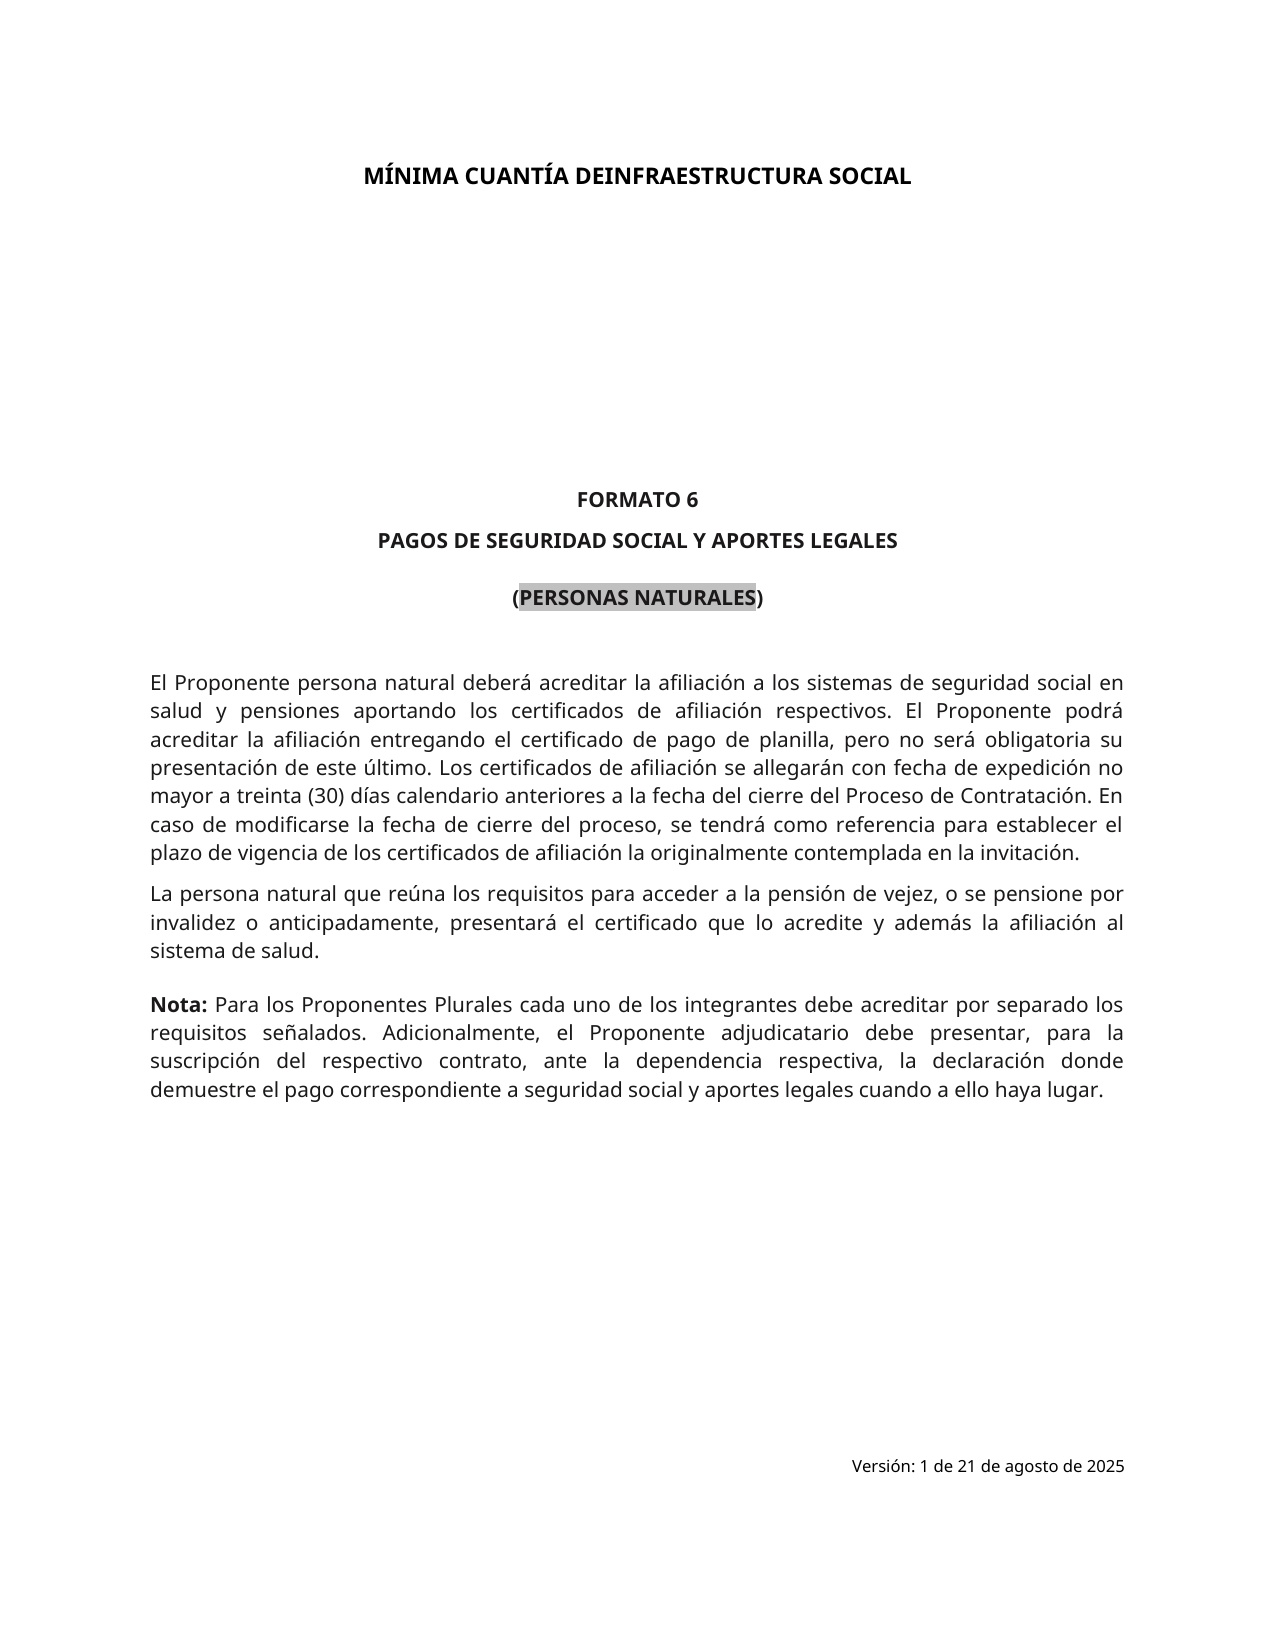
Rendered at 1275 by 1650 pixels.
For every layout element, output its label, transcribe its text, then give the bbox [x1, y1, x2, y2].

list FORMATO 6 [150, 485, 1125, 513]
text (PERSONAS NATURALES) [756, 583, 1125, 611]
text (PERSONAS NATURALES) [150, 583, 519, 611]
text Nota: Para los Proponentes Plurales cada uno de los integrantes debe acreditar por separado los requisitos señalados. Adicionalmente, el Proponente adjudicatario debe presentar, para la suscripción del respectivo contrato, ante la dependencia respectiva, la declaración donde demuestre el pago correspondiente a seguridad social y aportes legales cuando a ello haya lugar. [150, 990, 1125, 1103]
text La persona natural que reúna los requisitos para acceder a la pensión de vejez, o se pensione por invalidez o anticipadamente, presentará el certificado que lo acredite y además la afiliación al sistema de salud. [150, 879, 1125, 965]
list PAGOS DE SEGURIDAD SOCIAL Y APORTES LEGALES [150, 526, 1125, 554]
text El Proponente persona natural deberá acreditar la afiliación a los sistemas de seguridad social en salud y pensiones aportando los certificados de afiliación respectivos. El Proponente podrá acreditar la afiliación entregando el certificado de pago de planilla, pero no será obligatoria su presentación de este último. Los certificados de afiliación se allegarán con fecha de expedición no mayor a treinta (30) días calendario anteriores a la fecha del cierre del Proceso de Contratación. En caso de modificarse la fecha de cierre del proceso, se tendrá como referencia para establecer el plazo de vigencia de los certificados de afiliación la originalmente contemplada en la invitación. [150, 668, 1125, 867]
